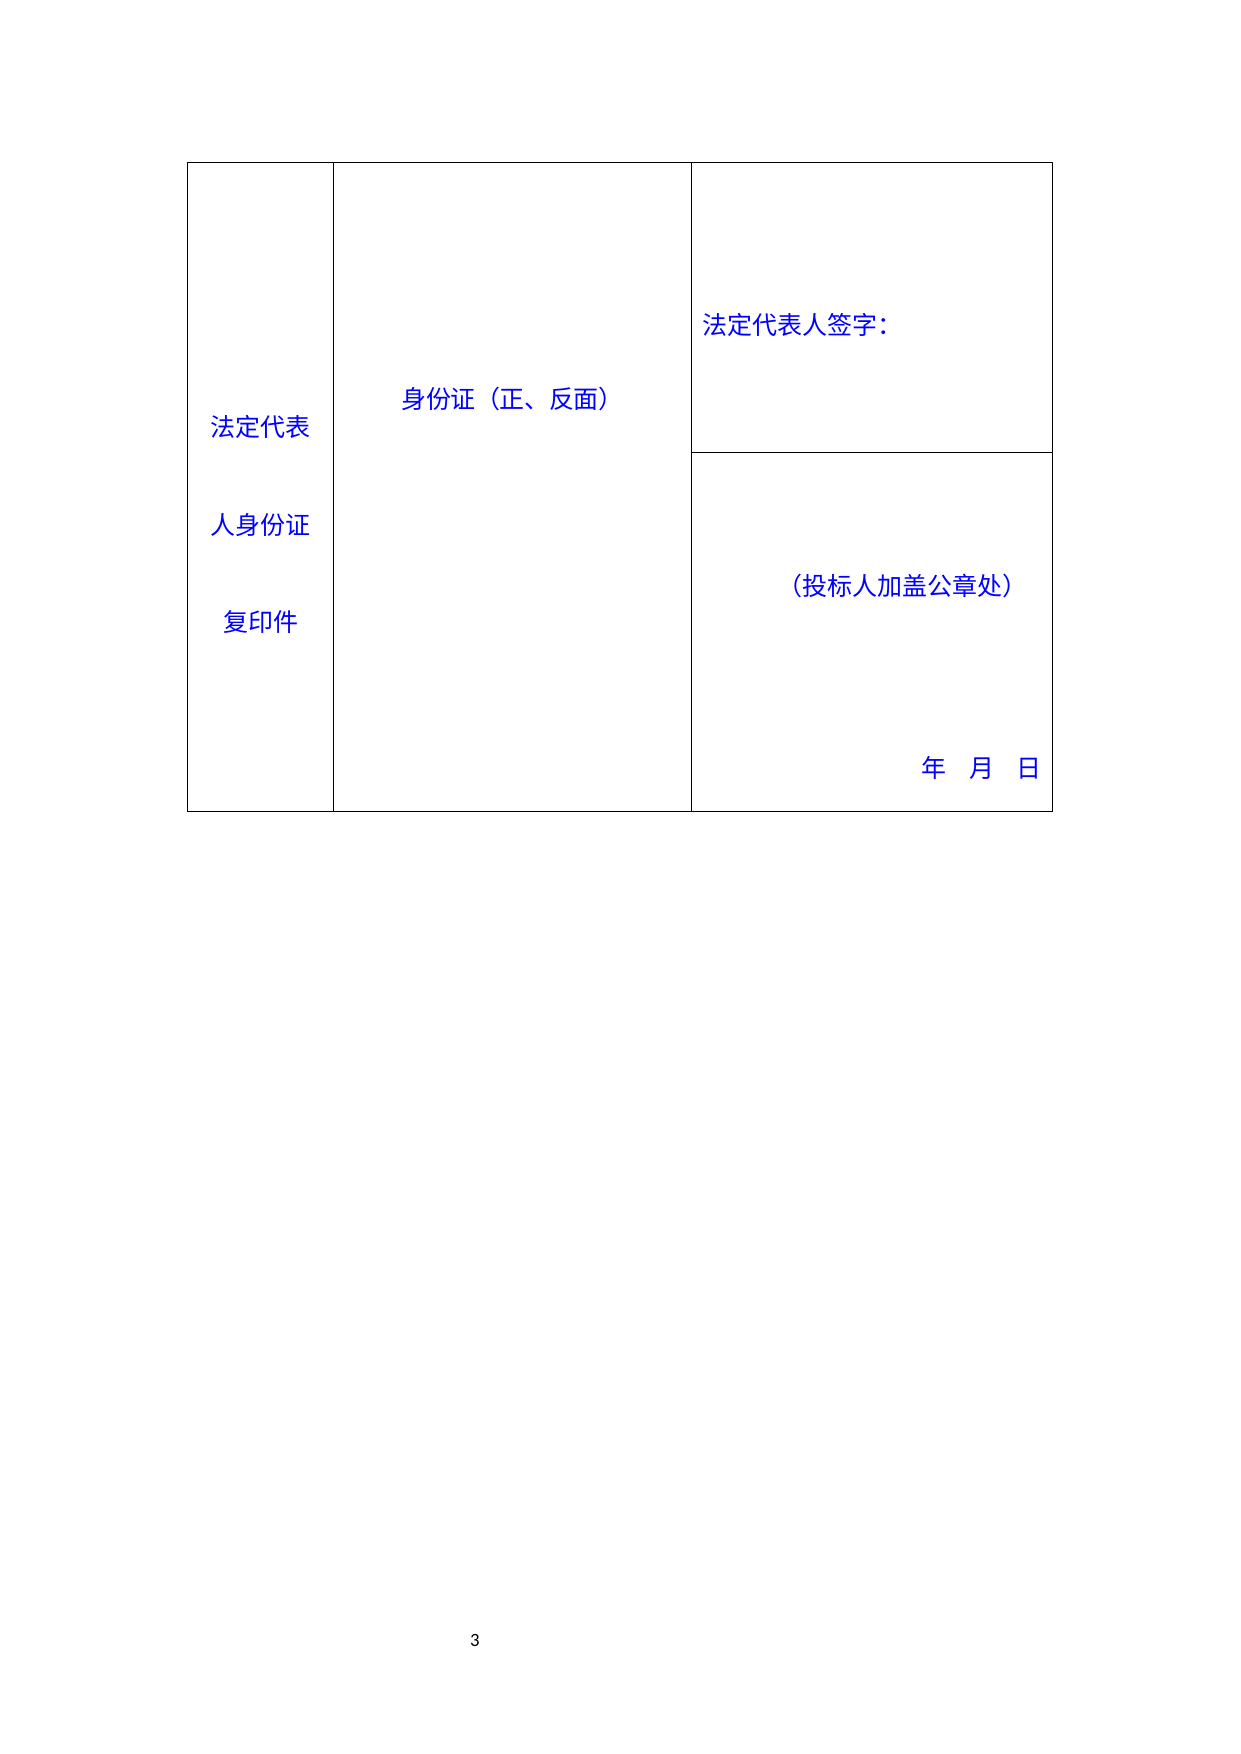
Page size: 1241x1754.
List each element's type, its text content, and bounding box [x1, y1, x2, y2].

table_cell 身份证（正、反面） [334, 163, 691, 811]
table_cell 法定代表人身份证复印件 [188, 163, 333, 811]
table_cell （投标人加盖公章处） 年 月 日 [692, 453, 1052, 811]
table_cell 法定代表人签字： [692, 163, 1052, 452]
